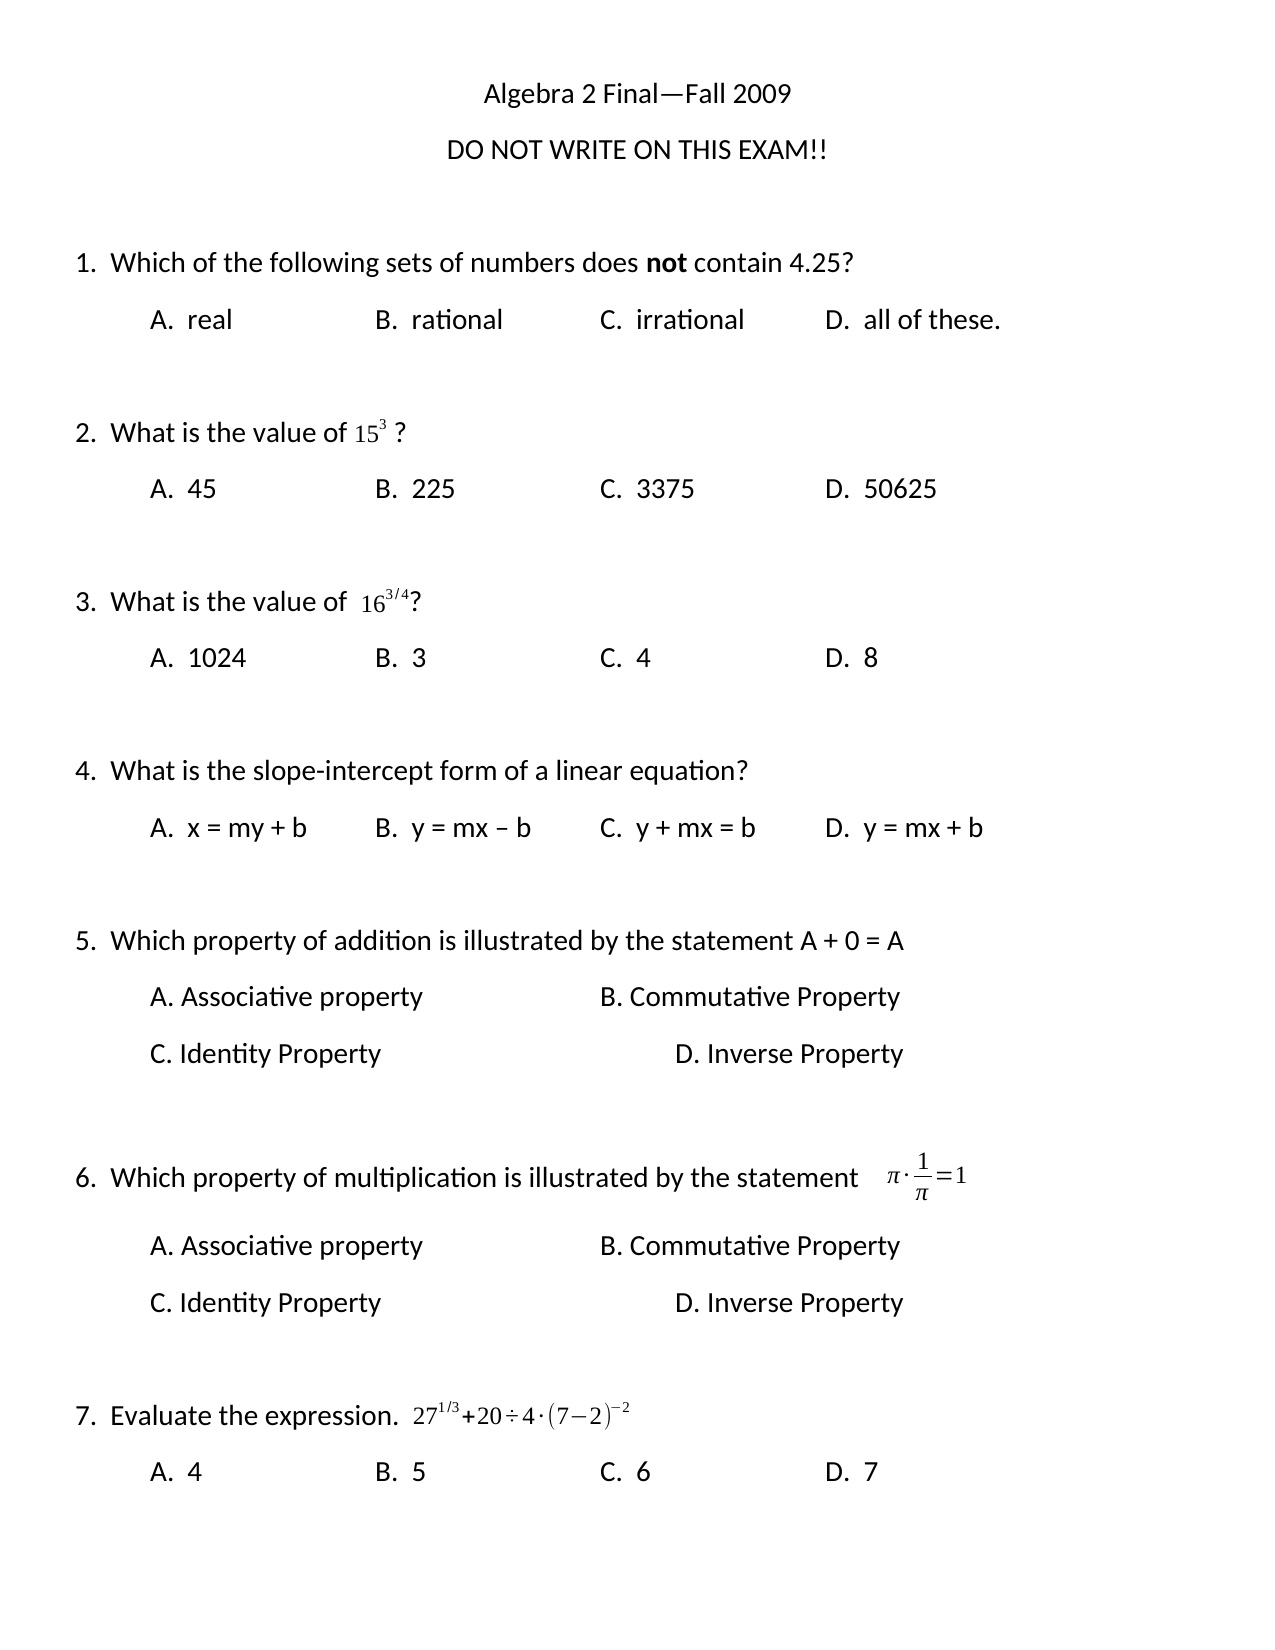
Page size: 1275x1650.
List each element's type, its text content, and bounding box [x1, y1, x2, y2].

text 1. Which of the following sets of numbers does not contain 4.25? [75, 244, 1200, 280]
text A. real B. rational C. irrational D. all of these. [75, 301, 1200, 336]
text A. 1024 B. 3 C. 4 D. 8 [75, 639, 1200, 675]
text 4. What is the slope-intercept form of a linear equation? [75, 752, 1200, 788]
text C. Identity Property D. Inverse Property [75, 1284, 1200, 1319]
text DO NOT WRITE ON THIS EXAM!! [75, 131, 1200, 167]
text 7. Evaluate the expression. [75, 1397, 1200, 1432]
text 5. Which property of addition is illustrated by the statement A + 0 = A [75, 922, 1200, 957]
text 3. What is the value of ? [75, 583, 1200, 619]
text Algebra 2 Final—Fall 2009 [75, 75, 1200, 111]
text 6. Which property of multiplication is illustrated by the statement [75, 1148, 1200, 1207]
text A. Associative property B. Commutative Property [75, 978, 1200, 1014]
text 2. What is the value of ? [75, 414, 1200, 449]
text A. 45 B. 225 C. 3375 D. 50625 [75, 470, 1200, 506]
text A. 4 B. 5 C. 6 D. 7 [75, 1453, 1200, 1489]
text A. x = my + b B. y = mx – b C. y + mx = b D. y = mx + b [75, 809, 1200, 844]
text A. Associative property B. Commutative Property [75, 1227, 1200, 1263]
text C. Identity Property D. Inverse Property [75, 1035, 1200, 1070]
